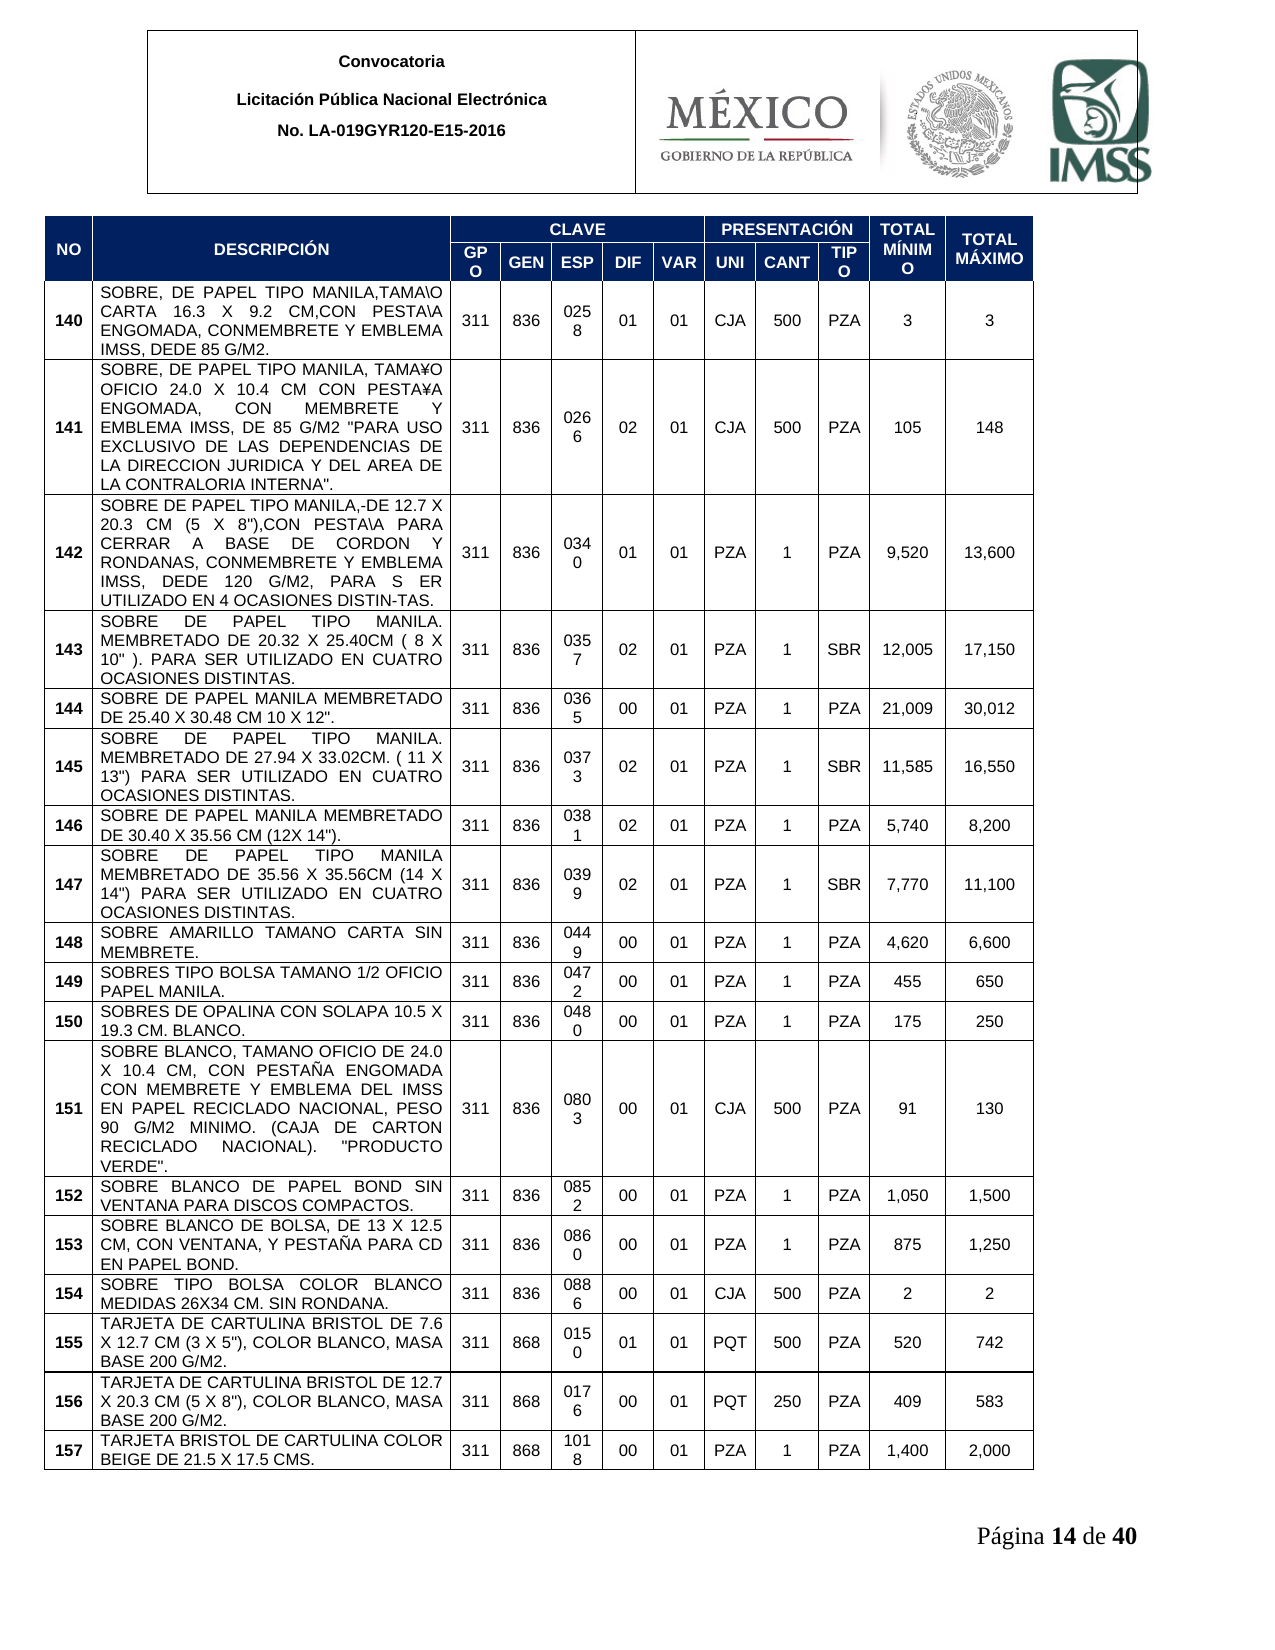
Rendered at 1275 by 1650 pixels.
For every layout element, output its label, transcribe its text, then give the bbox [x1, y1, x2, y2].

table_cell 141 [45, 360, 92, 494]
table_cell PZA [705, 923, 755, 962]
table_cell 01 [654, 806, 704, 844]
table_cell 01 [654, 963, 704, 1001]
table_cell SOBRE DE PAPEL MANILA MEMBRETADO DE 30.40 X 35.56 CM (12X 14"). [93, 806, 450, 844]
table_cell 836 [501, 1177, 551, 1215]
table_cell PZA [819, 283, 869, 359]
table_cell SOBRE DE PAPEL TIPO MANILA MEMBRETADO DE 35.56 X 35.56CM (14 X 14") PARA SER UTILIZADO EN CUATRO OCASIONES DISTINTAS. [93, 846, 450, 922]
table_cell 0365 [552, 689, 602, 727]
table_cell 1018 [552, 1431, 602, 1469]
table_cell 311 [451, 360, 500, 494]
table_cell 0860 [552, 1216, 602, 1273]
table_cell 836 [501, 360, 551, 494]
table_cell 21,009 [870, 689, 945, 727]
table_cell 105 [870, 360, 945, 494]
table_cell 1 [756, 1216, 818, 1273]
table_cell 868 [501, 1431, 551, 1469]
table_cell 155 [45, 1314, 92, 1371]
table_cell 1 [756, 846, 818, 922]
table_cell 500 [756, 1275, 818, 1313]
table_cell CJA [705, 360, 755, 494]
table_cell 12,005 [870, 611, 945, 688]
table_cell GPO [451, 243, 500, 281]
table_cell 0472 [552, 963, 602, 1001]
table_cell 500 [756, 360, 818, 494]
table_cell 836 [501, 729, 551, 805]
table_cell 1 [756, 689, 818, 727]
table_cell 836 [501, 1216, 551, 1273]
table_cell 520 [870, 1314, 945, 1371]
table_cell 1 [756, 1177, 818, 1215]
table_cell 02 [603, 360, 653, 494]
table_cell 1 [756, 495, 818, 610]
table_cell 0373 [552, 729, 602, 805]
picture [657, 57, 1017, 189]
table_header TOTAL MÍNIMO [870, 216, 945, 281]
table_cell GEN [501, 243, 551, 281]
table_cell 00 [603, 1177, 653, 1215]
table_cell 142 [45, 495, 92, 610]
table_cell PZA [705, 963, 755, 1001]
table_cell 150 [45, 1002, 92, 1040]
table_cell SOBRE TIPO BOLSA COLOR BLANCO MEDIDAS 26X34 CM. SIN RONDANA. [93, 1275, 450, 1313]
table_cell 311 [451, 846, 500, 922]
table_cell 01 [654, 611, 704, 688]
table_cell 0852 [552, 1177, 602, 1215]
table_cell 3 [870, 283, 945, 359]
table_cell 01 [654, 1275, 704, 1313]
table_cell 11,585 [870, 729, 945, 805]
table_cell 156 [45, 1373, 92, 1430]
table_cell 01 [654, 360, 704, 494]
table_cell SOBRE DE PAPEL TIPO MANILA,-DE 12.7 X 20.3 CM (5 X 8"),CON PESTA\A PARA CERRAR A BASE DE CORDON Y RONDANAS, CONMEMBRETE Y EMBLEMA IMSS, DEDE 120 G/M2, PARA S ER UTILIZADO EN 4 OCASIONES DISTIN-TAS. [93, 495, 450, 610]
table_cell 5,740 [870, 806, 945, 844]
table_cell PZA [705, 611, 755, 688]
table_cell TARJETA BRISTOL DE CARTULINA COLOR BEIGE DE 21.5 X 17.5 CMS. [93, 1431, 450, 1469]
table_cell PZA [819, 1373, 869, 1430]
table_cell 836 [501, 1275, 551, 1313]
table_cell 311 [451, 1216, 500, 1273]
table_header DESCRIPCIÓN [93, 216, 450, 281]
table_cell SOBRE DE PAPEL TIPO MANILA. MEMBRETADO DE 20.32 X 25.40CM ( 8 X 10" ). PARA SER UTILIZADO EN CUATRO OCASIONES DISTINTAS. [93, 611, 450, 688]
table_cell PZA [705, 1177, 755, 1215]
table_cell PZA [705, 846, 755, 922]
table_cell PZA [819, 1177, 869, 1215]
table_cell 148 [45, 923, 92, 962]
table_cell 0258 [552, 283, 602, 359]
table_cell CJA [705, 1041, 755, 1176]
table_cell 1,250 [946, 1216, 1033, 1273]
table_cell 0266 [552, 360, 602, 494]
table_cell 836 [501, 806, 551, 844]
table_cell PZA [705, 1216, 755, 1273]
table_cell PZA [705, 1431, 755, 1469]
table_cell 868 [501, 1373, 551, 1430]
table_cell 0357 [552, 611, 602, 688]
table_cell 147 [45, 846, 92, 922]
table_cell 0176 [552, 1373, 602, 1430]
table_cell SOBRES TIPO BOLSA TAMANO 1/2 OFICIO PAPEL MANILA. [93, 963, 450, 1001]
table_cell TARJETA DE CARTULINA BRISTOL DE 7.6 X 12.7 CM (3 X 5"), COLOR BLANCO, MASA BASE 200 G/M2. [93, 1314, 450, 1371]
table_cell 02 [603, 611, 653, 688]
table_cell 91 [870, 1041, 945, 1176]
table_cell PZA [819, 1041, 869, 1176]
table_cell 01 [654, 923, 704, 962]
table_cell SOBRE AMARILLO TAMANO CARTA SIN MEMBRETE. [93, 923, 450, 962]
table_cell 311 [451, 1373, 500, 1430]
table_cell 16,550 [946, 729, 1033, 805]
table_cell 00 [603, 1216, 653, 1273]
table_cell 1 [756, 1002, 818, 1040]
table_cell 2 [870, 1275, 945, 1313]
table_header NO [45, 216, 92, 281]
table_cell 01 [654, 729, 704, 805]
table_header TOTAL MÁXIMO [946, 216, 1033, 281]
table_cell 8,200 [946, 806, 1033, 844]
table_cell 01 [654, 495, 704, 610]
table_cell 0381 [552, 806, 602, 844]
table_cell 02 [603, 806, 653, 844]
table_header CLAVE [451, 216, 704, 242]
table_cell 2 [946, 1275, 1033, 1313]
table_cell 409 [870, 1373, 945, 1430]
table_cell SOBRE, DE PAPEL TIPO MANILA, TAMA¥O OFICIO 24.0 X 10.4 CM CON PESTA¥A ENGOMADA, CON MEMBRETE Y EMBLEMA IMSS, DE 85 G/M2 "PARA USO EXCLUSIVO DE LAS DEPENDENCIAS DE LA DIRECCION JURIDICA Y DEL AREA DE LA CONTRALORIA INTERNA". [93, 360, 450, 494]
table_cell 1,500 [946, 1177, 1033, 1215]
table_cell 151 [45, 1041, 92, 1176]
table_cell PZA [819, 689, 869, 727]
table_cell 1 [756, 611, 818, 688]
table_cell 148 [946, 360, 1033, 494]
table_cell 00 [603, 1275, 653, 1313]
table_cell 13,600 [946, 495, 1033, 610]
table_cell 1,400 [870, 1431, 945, 1469]
table_cell 01 [603, 1314, 653, 1371]
table_cell 3 [946, 283, 1033, 359]
table_cell SOBRE, DE PAPEL TIPO MANILA,TAMA\O CARTA 16.3 X 9.2 CM,CON PESTA\A ENGOMADA, CONMEMBRETE Y EMBLEMA IMSS, DEDE 85 G/M2. [93, 283, 450, 359]
table_cell 311 [451, 1275, 500, 1313]
table_cell CANT [756, 243, 818, 281]
table_cell SOBRE BLANCO, TAMANO OFICIO DE 24.0 X 10.4 CM, CON PESTAÑA ENGOMADA CON MEMBRETE Y EMBLEMA DEL IMSS EN PAPEL RECICLADO NACIONAL, PESO 90 G/M2 MINIMO. (CAJA DE CARTON RECICLADO NACIONAL). "PRODUCTO VERDE". [93, 1041, 450, 1176]
table_cell 311 [451, 1041, 500, 1176]
table_cell 7,770 [870, 846, 945, 922]
table_cell UNI [705, 243, 755, 281]
table_cell 2,000 [946, 1431, 1033, 1469]
table_cell 836 [501, 495, 551, 610]
table_cell PZA [819, 1002, 869, 1040]
table_cell SOBRE BLANCO DE PAPEL BOND SIN VENTANA PARA DISCOS COMPACTOS. [93, 1177, 450, 1215]
table_cell VAR [654, 243, 704, 281]
table_cell 311 [451, 1431, 500, 1469]
table_cell 17,150 [946, 611, 1033, 688]
table_cell 130 [946, 1041, 1033, 1176]
table_cell 1 [756, 1431, 818, 1469]
table_cell 0340 [552, 495, 602, 610]
table_cell PZA [819, 360, 869, 494]
table_cell 311 [451, 1177, 500, 1215]
table_cell 650 [946, 963, 1033, 1001]
table_cell 311 [451, 689, 500, 727]
table_cell 0449 [552, 923, 602, 962]
table_cell 500 [756, 1314, 818, 1371]
table_cell 742 [946, 1314, 1033, 1371]
table_cell PZA [819, 1431, 869, 1469]
table_cell 01 [654, 1431, 704, 1469]
table_cell 1 [756, 923, 818, 962]
table_cell TIPO [819, 243, 869, 281]
table_cell 0886 [552, 1275, 602, 1313]
table_cell PZA [705, 1002, 755, 1040]
table_cell 836 [501, 1041, 551, 1176]
table_cell 836 [501, 611, 551, 688]
table_cell 311 [451, 729, 500, 805]
table_cell DIF [603, 243, 653, 281]
table_cell 01 [603, 283, 653, 359]
table_cell 500 [756, 283, 818, 359]
picture [1045, 49, 1137, 189]
table_cell 311 [451, 283, 500, 359]
table_cell 30,012 [946, 689, 1033, 727]
table_cell 4,620 [870, 923, 945, 962]
table_cell 836 [501, 689, 551, 727]
table_cell 00 [603, 963, 653, 1001]
table_cell 311 [451, 1314, 500, 1371]
table_cell 0150 [552, 1314, 602, 1371]
table_cell 145 [45, 729, 92, 805]
table_cell 01 [654, 846, 704, 922]
table_cell 01 [654, 689, 704, 727]
table_cell PZA [819, 495, 869, 610]
table_cell 01 [654, 1041, 704, 1176]
table_cell 144 [45, 689, 92, 727]
table_cell 455 [870, 963, 945, 1001]
table_cell 1 [756, 729, 818, 805]
table_cell 00 [603, 1002, 653, 1040]
table_cell 250 [756, 1373, 818, 1430]
table_cell 01 [654, 1177, 704, 1215]
table_cell 02 [603, 729, 653, 805]
table_cell PZA [705, 806, 755, 844]
picture [1138, 49, 1153, 189]
table_cell 836 [501, 846, 551, 922]
table_cell 875 [870, 1216, 945, 1273]
table_cell 00 [603, 1373, 653, 1430]
table_cell 11,100 [946, 846, 1033, 922]
table_cell 140 [45, 283, 92, 359]
table_cell 01 [654, 1373, 704, 1430]
table_cell 0803 [552, 1041, 602, 1176]
table_cell 154 [45, 1275, 92, 1313]
table_cell 152 [45, 1177, 92, 1215]
table_cell PQT [705, 1373, 755, 1430]
table_cell 00 [603, 1431, 653, 1469]
table_cell 311 [451, 495, 500, 610]
table_cell 01 [654, 1216, 704, 1273]
table_cell 143 [45, 611, 92, 688]
table_cell 01 [654, 283, 704, 359]
table_cell PZA [819, 1216, 869, 1273]
table_cell PZA [819, 963, 869, 1001]
table_cell 01 [654, 1002, 704, 1040]
table_cell 836 [501, 283, 551, 359]
table_cell ESP [552, 243, 602, 281]
table_cell 311 [451, 806, 500, 844]
table_cell 175 [870, 1002, 945, 1040]
table_cell SBR [819, 729, 869, 805]
table_cell PZA [819, 806, 869, 844]
table_cell 1 [756, 806, 818, 844]
table_cell SOBRES DE OPALINA CON SOLAPA 10.5 X 19.3 CM. BLANCO. [93, 1002, 450, 1040]
table_cell 1 [756, 963, 818, 1001]
table_cell 146 [45, 806, 92, 844]
table_cell SOBRE DE PAPEL MANILA MEMBRETADO DE 25.40 X 30.48 CM 10 X 12". [93, 689, 450, 727]
table_cell SBR [819, 846, 869, 922]
table_cell SBR [819, 611, 869, 688]
table_cell 0480 [552, 1002, 602, 1040]
table_cell SOBRE BLANCO DE BOLSA, DE 13 X 12.5 CM, CON VENTANA, Y PESTAÑA PARA CD EN PAPEL BOND. [93, 1216, 450, 1273]
table_cell 9,520 [870, 495, 945, 610]
table_cell 311 [451, 963, 500, 1001]
table_cell 02 [603, 846, 653, 922]
table_cell 1,050 [870, 1177, 945, 1215]
table_cell 00 [603, 689, 653, 727]
table_cell PZA [705, 729, 755, 805]
table_cell 157 [45, 1431, 92, 1469]
table_cell 149 [45, 963, 92, 1001]
table_cell 868 [501, 1314, 551, 1371]
table_cell PZA [705, 495, 755, 610]
table_cell CJA [705, 283, 755, 359]
table_cell 01 [654, 1314, 704, 1371]
table_cell PZA [819, 923, 869, 962]
table_cell 153 [45, 1216, 92, 1273]
table_cell 583 [946, 1373, 1033, 1430]
table_cell SOBRE DE PAPEL TIPO MANILA. MEMBRETADO DE 27.94 X 33.02CM. ( 11 X 13") PARA SER UTILIZADO EN CUATRO OCASIONES DISTINTAS. [93, 729, 450, 805]
table_cell 250 [946, 1002, 1033, 1040]
table_cell 836 [501, 963, 551, 1001]
table_cell PZA [819, 1314, 869, 1371]
table_cell PZA [705, 689, 755, 727]
table_cell 6,600 [946, 923, 1033, 962]
table_cell 500 [756, 1041, 818, 1176]
table_cell TARJETA DE CARTULINA BRISTOL DE 12.7 X 20.3 CM (5 X 8"), COLOR BLANCO, MASA BASE 200 G/M2. [93, 1373, 450, 1430]
table_cell 311 [451, 611, 500, 688]
table_cell 0399 [552, 846, 602, 922]
table_cell 836 [501, 923, 551, 962]
table_cell 01 [603, 495, 653, 610]
table_header PRESENTACIÓN [705, 216, 869, 242]
table_cell PQT [705, 1314, 755, 1371]
table_cell 836 [501, 1002, 551, 1040]
table_cell 00 [603, 923, 653, 962]
table_cell 311 [451, 1002, 500, 1040]
table_cell CJA [705, 1275, 755, 1313]
table_cell 00 [603, 1041, 653, 1176]
table_cell PZA [819, 1275, 869, 1313]
table_cell 311 [451, 923, 500, 962]
